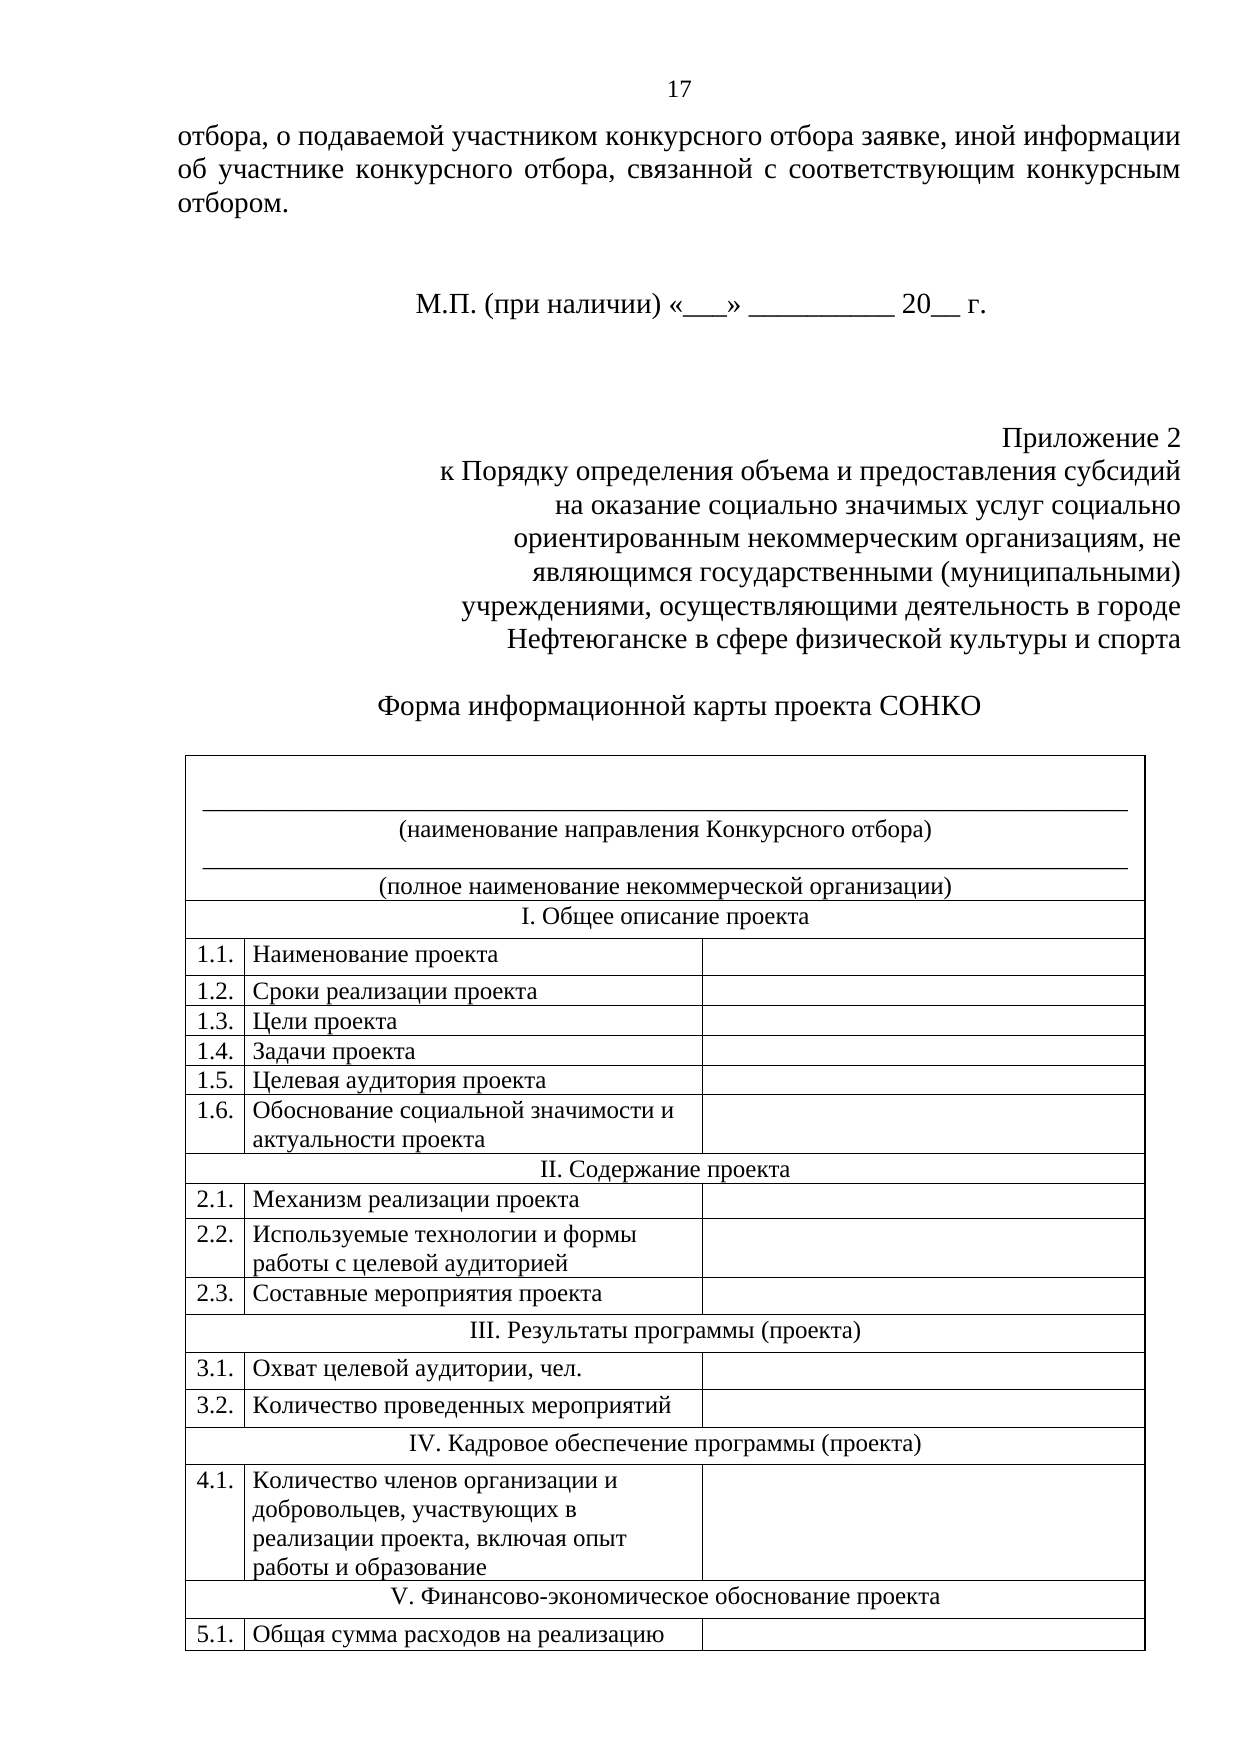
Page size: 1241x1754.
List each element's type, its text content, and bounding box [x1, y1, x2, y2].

table_cell 5.1. [186, 1619, 244, 1649]
table_cell [703, 939, 1144, 975]
table_cell [703, 1465, 1144, 1580]
table_cell Охват целевой аудитории, чел. [245, 1353, 702, 1389]
table_cell V. Финансово-экономическое обоснование проекта [186, 1581, 1144, 1618]
text Форма информационной карты проекта СОНКО [177, 688, 1181, 722]
table_cell 3.1. [186, 1353, 244, 1389]
text М.П. (при наличии) «___» __________ 20__ г. [177, 286, 1181, 319]
table_cell 2.1. [186, 1184, 244, 1218]
table_cell 3.2. [186, 1390, 244, 1427]
table_cell Задачи проекта [245, 1036, 702, 1064]
table_cell III. Результаты программы (проекта) [186, 1315, 1144, 1352]
table_header __________________________________________________________________________ (наименование направления Конкурсного отбора) __________________________________________________________________________ (полное наименование некоммерческой организации) [186, 756, 1144, 900]
table_cell 1.6. [186, 1095, 244, 1153]
table_cell Количество проведенных мероприятий [245, 1390, 702, 1427]
table_cell 1.2. [186, 976, 244, 1005]
table_cell Цели проекта [245, 1006, 702, 1035]
table_cell Сроки реализации проекта [245, 976, 702, 1005]
table_cell 2.3. [186, 1278, 244, 1314]
table_cell I. Общее описание проекта [186, 901, 1144, 938]
table_cell Целевая аудитория проекта [245, 1066, 702, 1094]
table_cell IV. Кадровое обеспечение программы (проекта) [186, 1428, 1144, 1464]
table_cell II. Содержание проекта [186, 1154, 1144, 1183]
table_cell 1.3. [186, 1006, 244, 1035]
table_cell [703, 1353, 1144, 1389]
table_cell 1.1. [186, 939, 244, 975]
table_cell [703, 1036, 1144, 1064]
table_cell [703, 976, 1144, 1005]
table_cell 1.4. [186, 1036, 244, 1064]
table_cell Составные мероприятия проекта [245, 1278, 702, 1314]
table_cell [703, 1390, 1144, 1427]
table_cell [245, 1619, 702, 1649]
table_cell Обоснование социальной значимости и актуальности проекта [245, 1095, 702, 1153]
table_cell [703, 1184, 1144, 1218]
table_cell [703, 1278, 1144, 1314]
table_cell Механизм реализации проекта [245, 1184, 702, 1218]
table_cell 4.1. [186, 1465, 244, 1580]
table_cell [703, 1095, 1144, 1153]
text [177, 118, 1181, 219]
table_cell [703, 1066, 1144, 1094]
text Приложение 2 [428, 420, 1181, 453]
table_cell [703, 1219, 1144, 1277]
table_cell Используемые технологии и формы работы с целевой аудиторией [245, 1219, 702, 1277]
table_cell Количество членов организации и добровольцев, участвующих в реализации проекта, включая опыт работы и образование [245, 1465, 702, 1580]
table_cell [703, 1619, 1144, 1649]
table_cell [703, 1006, 1144, 1035]
table_cell 1.5. [186, 1066, 244, 1094]
table_cell 2.2. [186, 1219, 244, 1277]
text к Порядку определения объема и предоставления субсидий на оказание социально значимых услуг социально ориентированным некоммерческим организациям, не являющимся государственными (муниципальными) учреждениями, осуществляющими деятельность в городе Нефтеюганске в сфере физической культуры и спорта [428, 453, 1181, 655]
table_cell Наименование проекта [245, 939, 702, 975]
